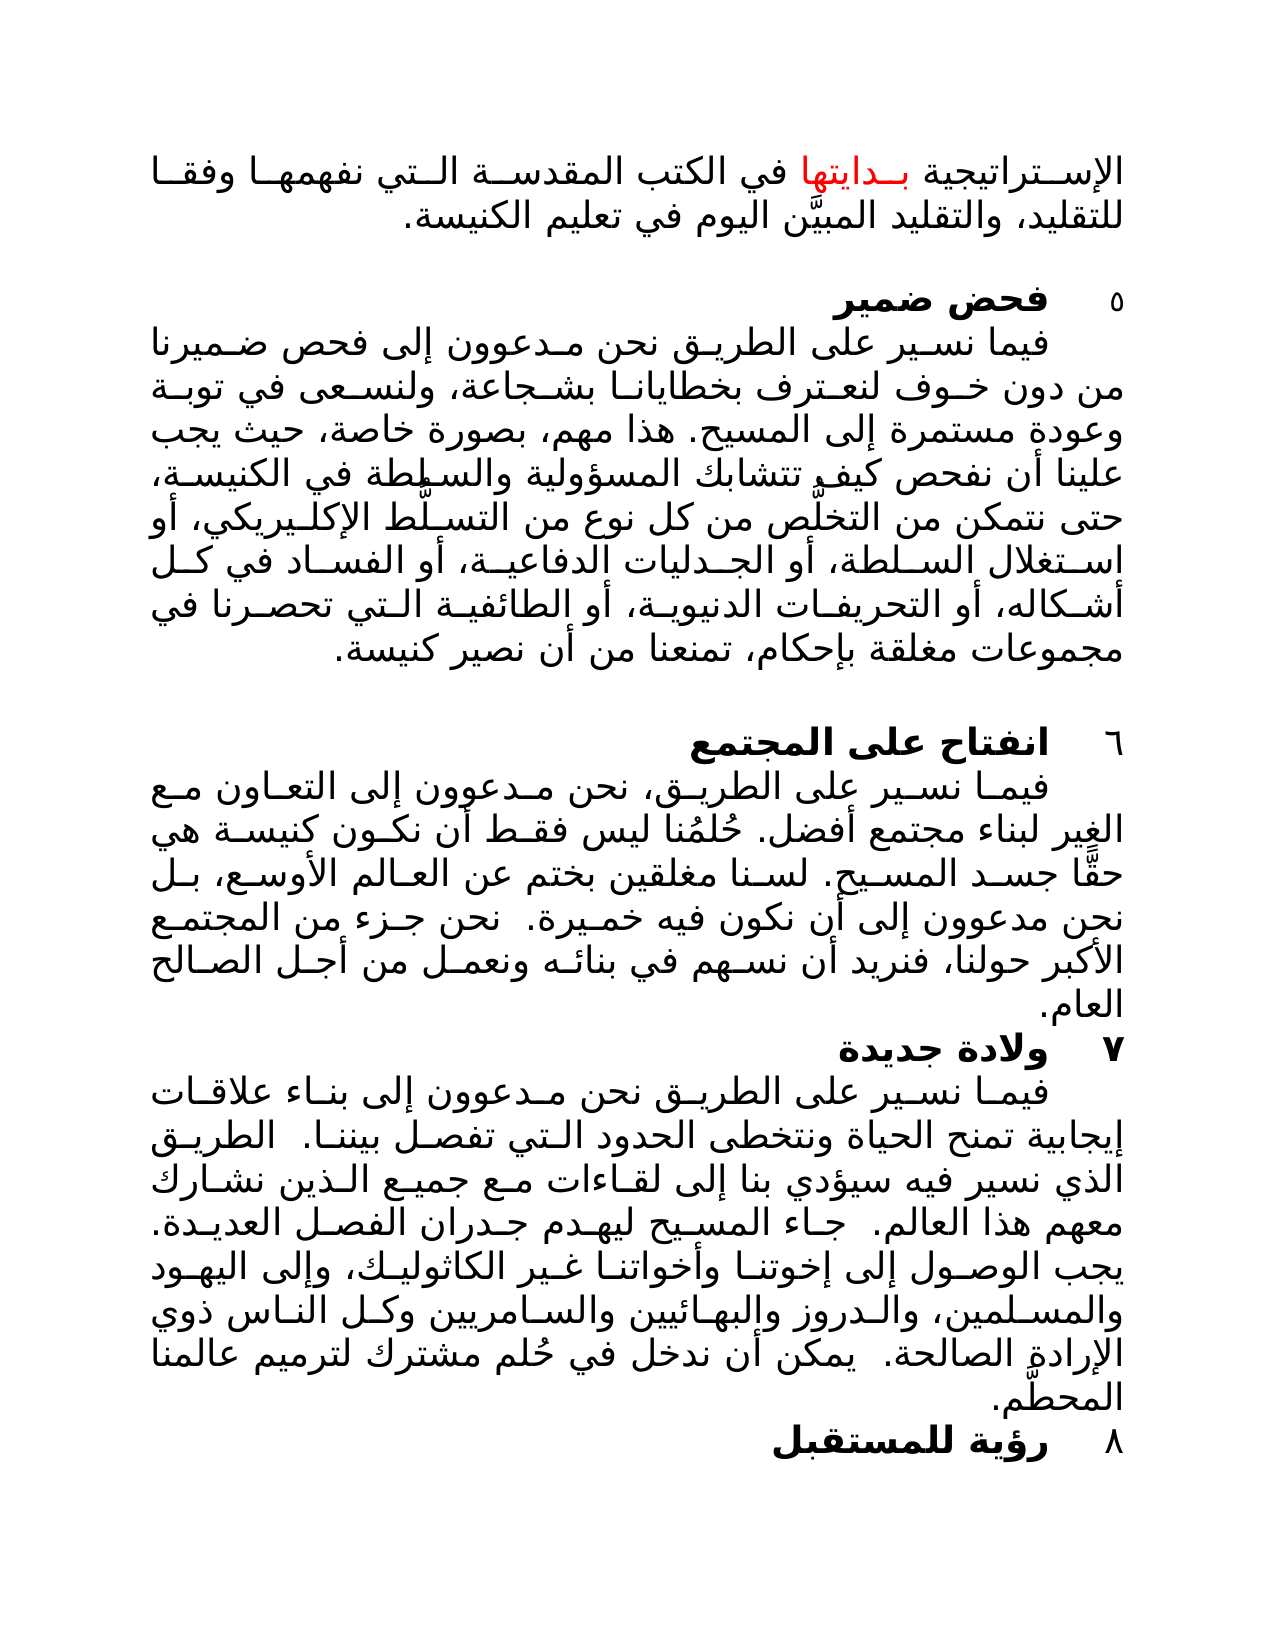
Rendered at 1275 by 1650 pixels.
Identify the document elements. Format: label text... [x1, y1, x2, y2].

text فيما نسير على الطريق نحن مدعوون إلى فحص ضميرنا من دون خوف لنعترف بخطايانا بشجاعة، ولنسعى في توبة وعودة مستمرة إلى المسيح. هذا مهم، بصورة خاصة، حيث يجب علينا أن نفحص كيف تتشابك المسؤولية والسلطة في الكنيسة، حتى نتمكن من التخلُّص من كل نوع من التسلُّط الإكليريكي، أو استغلال السلطة، أو الجدليات الدفاعية، أو الفساد في كل أشكاله، أو التحريفات الدنيوية، أو الطائفية التي تحصرنا في مجموعات مغلقة بإحكام، تمنعنا من أن نصير كنيسة. [150, 321, 1125, 670]
text ٧ ولادة جديدة [150, 1026, 1125, 1070]
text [150, 150, 1125, 237]
text ٦ انفتاح على المجتمع [150, 721, 1125, 764]
text ٨ رؤية للمستقبل [150, 1419, 1125, 1463]
text فيما نسير على الطريق، نحن مدعوون إلى التعاون مع الغير لبناء مجتمع أفضل. حُلمُنا ليس فقط أن نكون كنيسة هي حقًّا جسد المسيح. لسنا مغلقين بختم عن العالم الأوسع، بل نحن مدعوون إلى أن نكون فيه خميرة. نحن جزء من المجتمع الأكبر حولنا، فنريد أن نسهم في بنائه ونعمل من أجل الصالح العام. [150, 764, 1125, 1026]
text ٥ فحض ضمير [150, 277, 1125, 321]
text فيما نسير على الطريق نحن مدعوون إلى بناء علاقات إيجابية تمنح الحياة ونتخطى الحدود التي تفصل بيننا. الطريق الذي نسير فيه سيؤدي بنا إلى لقاءات مع جميع الذين نشارك معهم هذا العالم. جاء المسيح ليهدم جدران الفصل العديدة. يجب الوصول إلى إخوتنا وأخواتنا غير الكاثوليك، وإلى اليهود والمسلمين، والدروز والبهائيين والسامريين وكل الناس ذوي الإرادة الصالحة. يمكن أن ندخل في حُلم مشترك لترميم عالمنا المحطَّم. [150, 1070, 1125, 1419]
